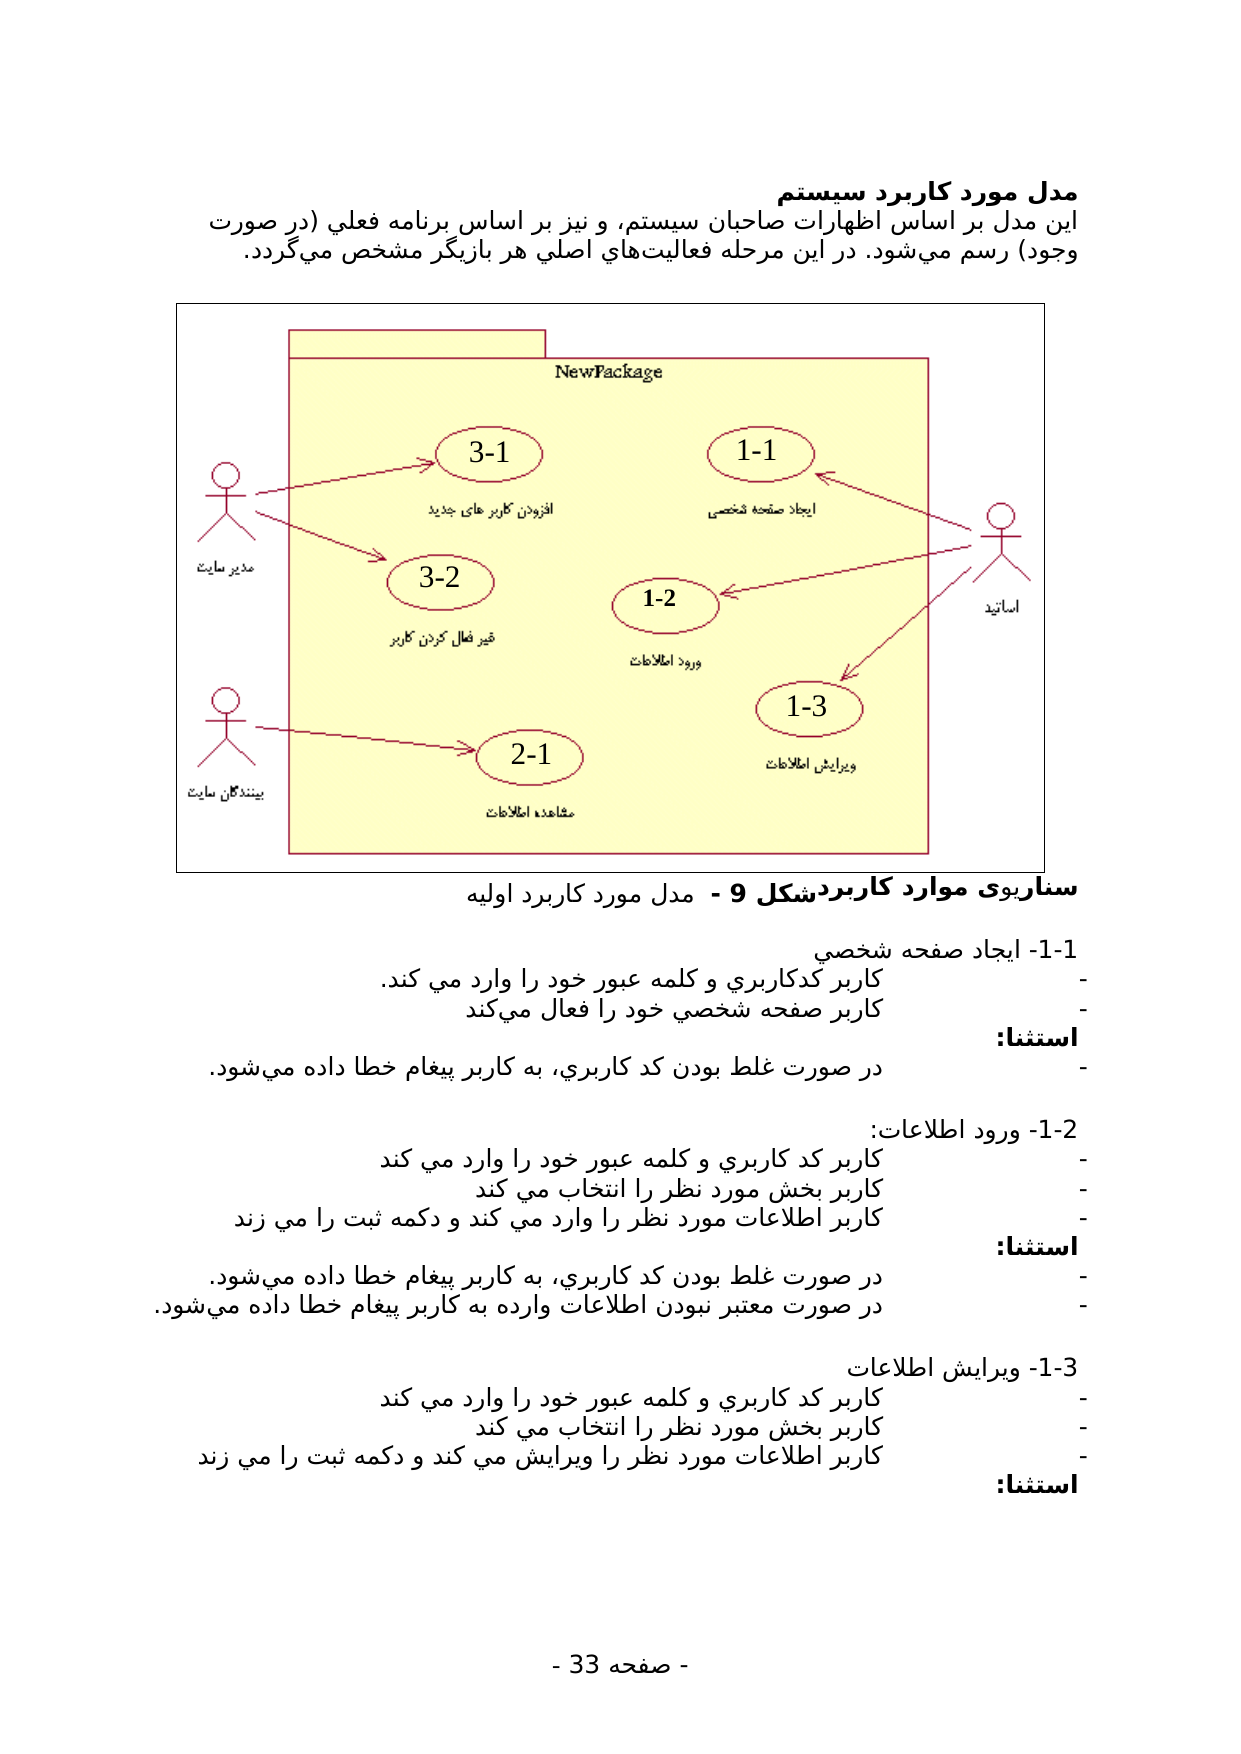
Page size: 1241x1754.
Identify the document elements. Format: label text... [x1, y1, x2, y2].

text اين مدل بر اساس اظهارات صاحبان سيستم، و نيز بر اساس برنامه فعلي (در صورت وجود) رسم مي‌شود. در اين مرحله فعاليت‌هاي اصلي هر بازيگر مشخص مي‌گردد. [151, 206, 1079, 265]
text 1-2- ورود اطلاعات: [151, 1115, 1079, 1144]
list كاربر كدكاربري و كلمه عبور خود را وارد مي كند. [151, 965, 1079, 994]
list كاربر بخش مورد نظر را انتخاب مي كند [151, 1412, 1079, 1441]
list در صورت غلط بودن كد كاربري، به كاربر پيغام خطا داده مي‌شود. [151, 1261, 1079, 1290]
list كاربر صفحه شخصي خود را فعال مي‌كند [151, 994, 1079, 1023]
text استثنا: [151, 1232, 1079, 1261]
list در صورت معتبر نبودن اطلاعات وارده به كاربر پيغام خطا داده مي‌شود. [151, 1290, 1079, 1319]
text 1-3- ويرايش اطلاعات [151, 1354, 1079, 1383]
text استثنا: [151, 1470, 1079, 1499]
text استثنا: [151, 1023, 1079, 1052]
text 1-1- ايجاد صفحه شخصي [151, 936, 1079, 965]
list كاربر اطلاعات مورد نظر را ويرايش مي كند و دكمه ثبت را مي زند [151, 1441, 1079, 1470]
list در صورت غلط بودن كد كاربري، به كاربر پيغام خطا داده مي‌شود. [151, 1052, 1079, 1081]
picture [177, 304, 1044, 333]
list كاربر كد كاربري و كلمه عبور خود را وارد مي كند [151, 1383, 1079, 1412]
text سناريوی موارد کاربرد [151, 333, 1079, 901]
text مدل مورد كاربرد سيستم [151, 177, 1079, 206]
list كاربر كد كاربري و كلمه عبور خود را وارد مي كند [151, 1144, 1079, 1174]
list كاربر بخش مورد نظر را انتخاب مي كند [151, 1174, 1079, 1203]
list كاربر اطلاعات مورد نظر را وارد مي كند و دكمه ثبت را مي زند [151, 1203, 1079, 1232]
